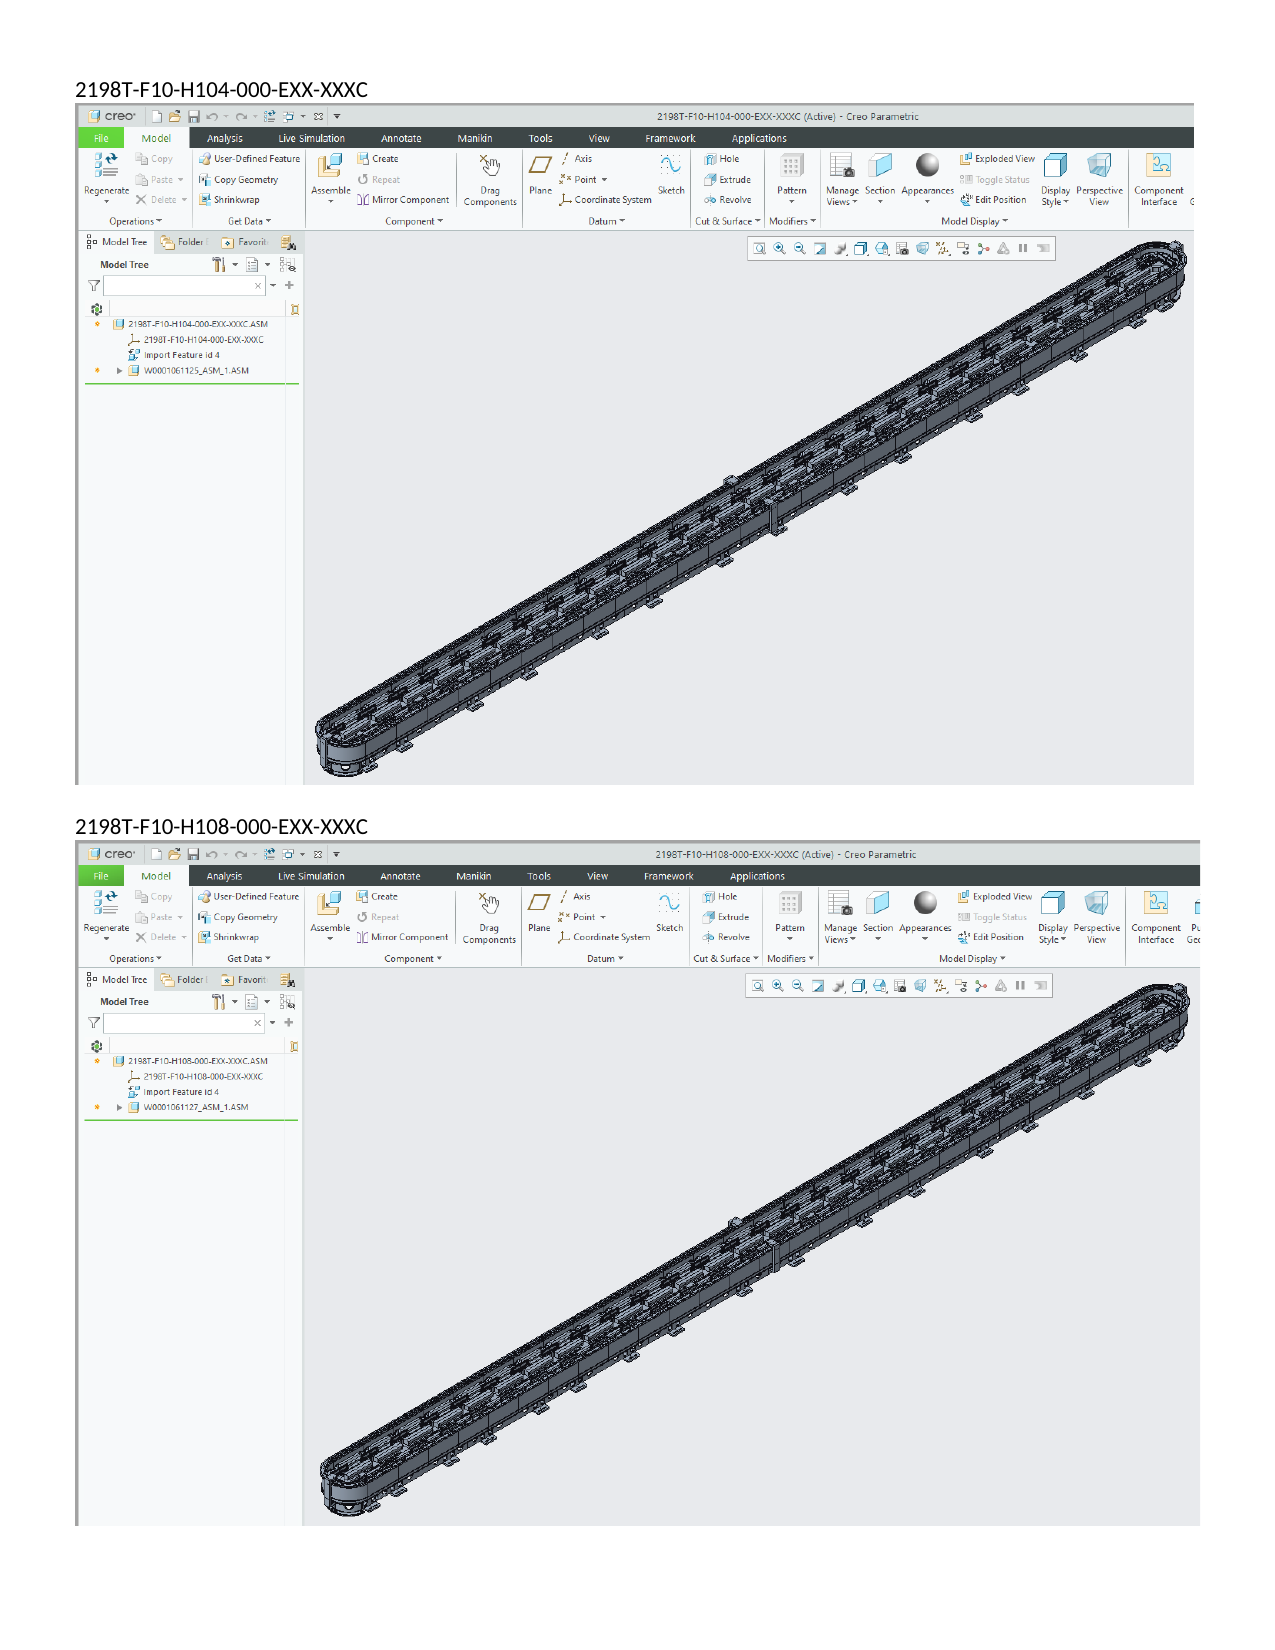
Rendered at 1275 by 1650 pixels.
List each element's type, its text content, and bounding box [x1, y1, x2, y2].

text 2198T-F10-H108-000-EXX-XXXC [75, 812, 1200, 840]
picture [75, 103, 1194, 785]
picture [75, 840, 1200, 1526]
text 2198T-F10-H104-000-EXX-XXXC [75, 75, 1200, 103]
